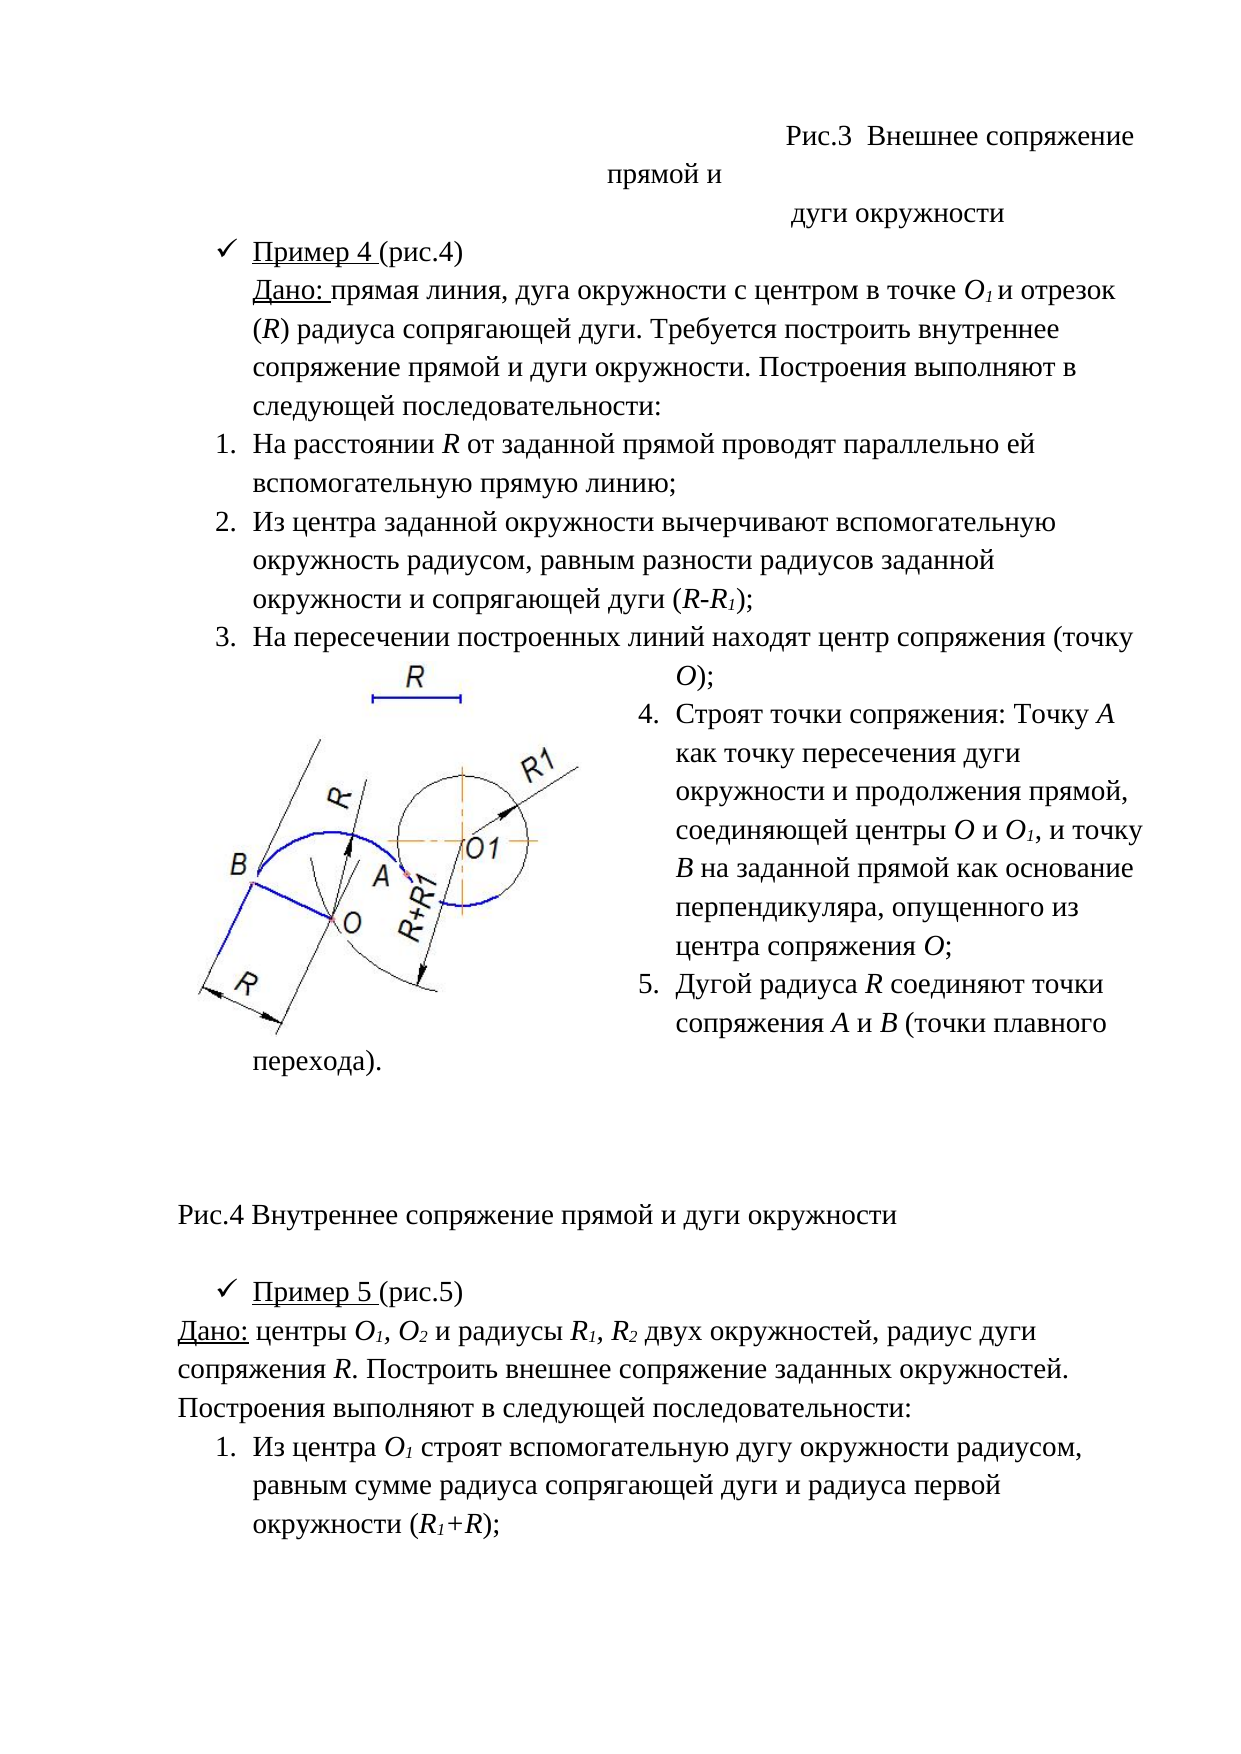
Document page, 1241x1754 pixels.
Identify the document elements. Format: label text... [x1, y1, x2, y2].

text дуги окружности [177, 195, 1152, 229]
text Дано: центры О1, О2 и радиусы R1, R2 двух окружностей, радиус дуги сопряжения R. Построить внешнее сопряжение заданных окружностей. Построения выполняют в следующей последовательности: [177, 1313, 1152, 1424]
list Пример 5 (рис.5) [215, 1274, 1152, 1308]
list На расстоянии R от заданной прямой проводят параллельно ей вспомогательную прямую линию; [215, 427, 1152, 499]
text Рис.4 Внутреннее сопряжение прямой и дуги окружности [177, 1197, 1152, 1231]
picture [197, 661, 582, 1037]
list Из центра заданной окружности вычерчивают вспомогательную окружность радиусом, равным разности радиусов заданной окружности и сопрягающей дуги (R-R1); [215, 504, 1152, 614]
list Строят точки сопряжения: Точку А как точку пересечения дуги окружности и продолжения прямой, соединяющей центры О и О1, и точку В на заданной прямой как основание перпендикуляра, опущенного из центра сопряжения О; [582, 696, 1152, 961]
text Рис.3 Внешнее сопряжение прямой и [177, 118, 1152, 190]
list На пересечении построенных линий находят центр сопряжения (точку О); [215, 619, 1152, 691]
list Из центра О1 строят вспомогательную дугу окружности радиусом, равным сумме радиуса сопрягающей дуги и радиуса первой окружности (R1+R); [215, 1429, 1152, 1539]
text Дано: прямая линия, дуга окружности с центром в точке О1 и отрезок (R) радиуса сопрягающей дуги. Требуется построить внутреннее сопряжение прямой и дуги окружности. Построения выполняют в следующей последовательности: [252, 272, 1152, 422]
list Дугой радиуса R соединяют точки сопряжения А и В (точки плавного перехода). [215, 966, 1152, 1077]
list Пример 4 (рис.4) [215, 234, 1152, 267]
